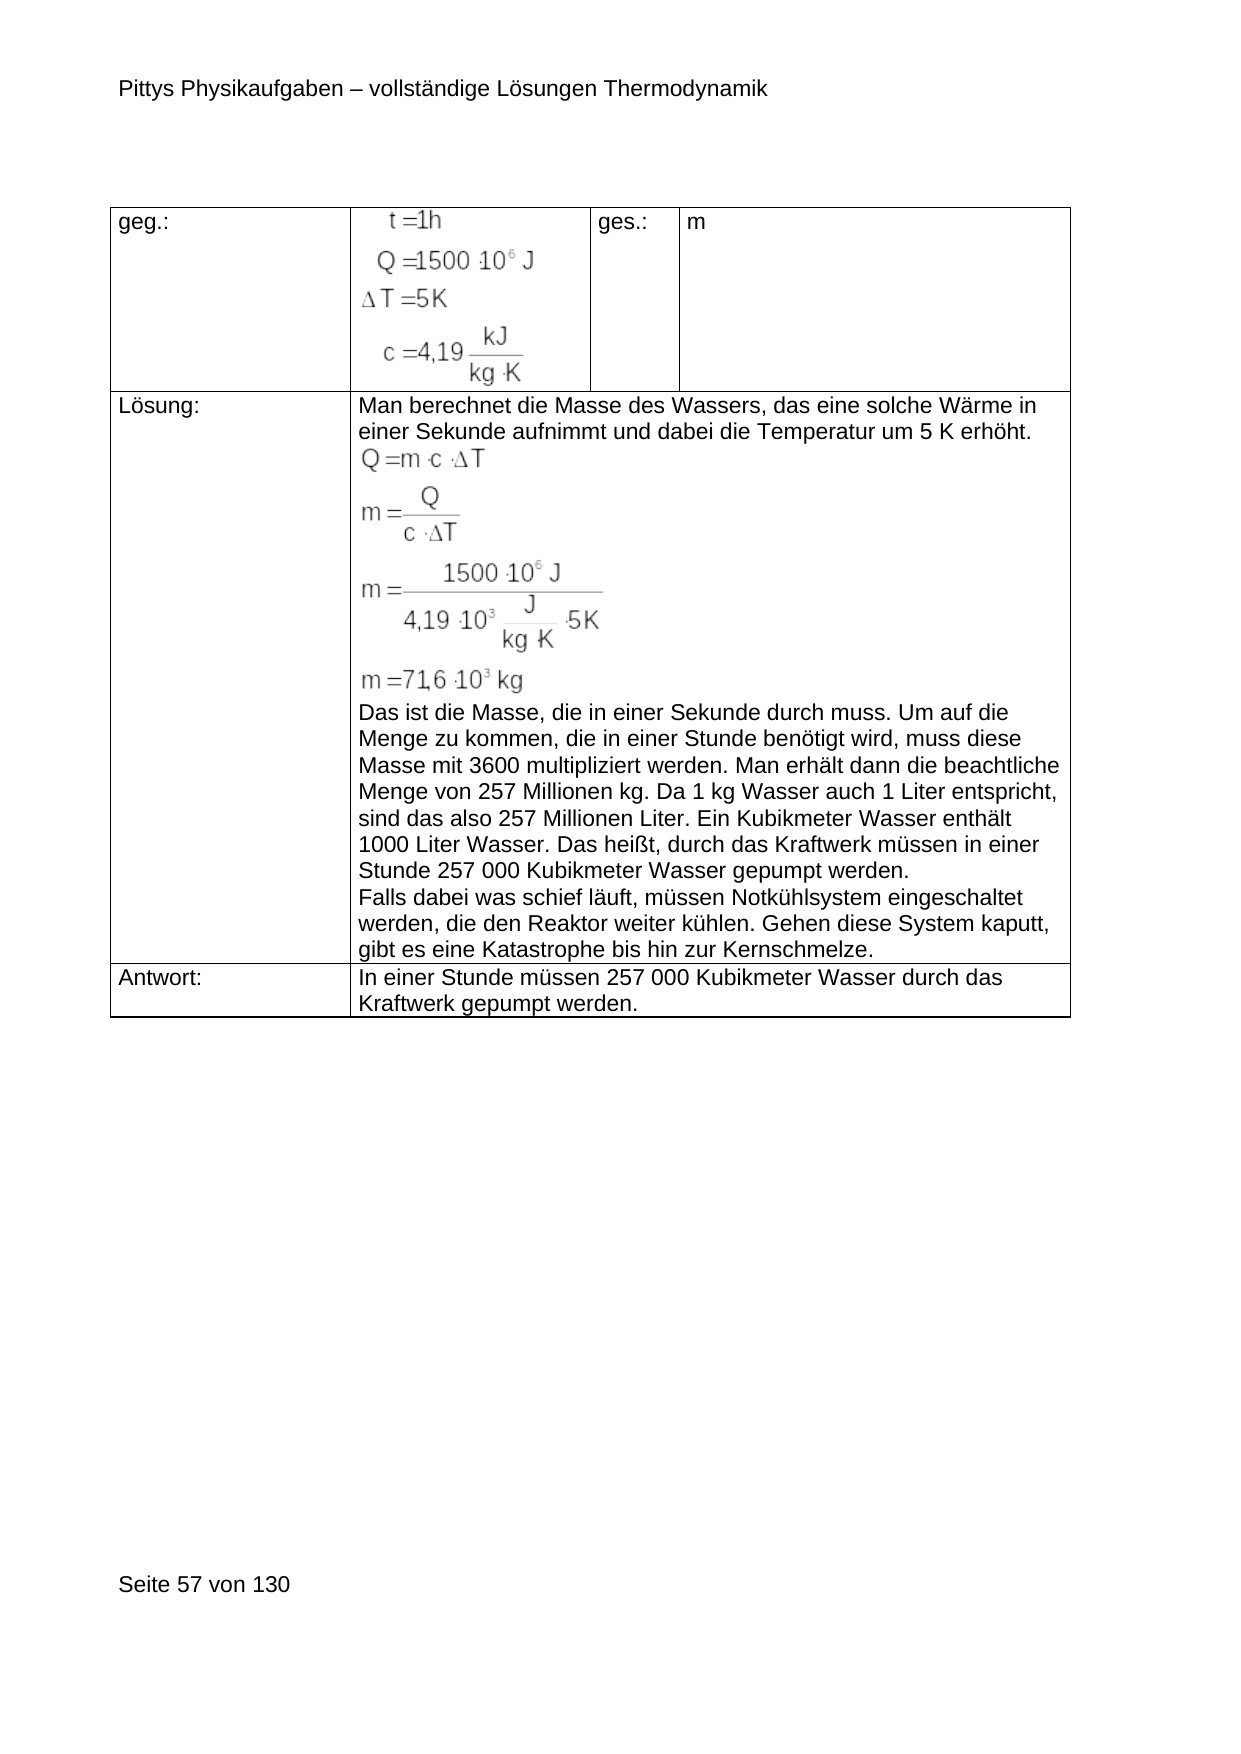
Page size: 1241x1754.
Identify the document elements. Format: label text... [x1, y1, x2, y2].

table_header m [680, 208, 1070, 391]
table_cell Lösung: [111, 392, 350, 963]
table_cell Antwort: [111, 964, 350, 1016]
table_header geg.: [111, 208, 350, 391]
table_cell In einer Stunde müssen 257 000 Kubikmeter Wasser durch das Kraftwerk gepumpt werden. [351, 964, 1070, 1016]
table_header ges.: [591, 208, 679, 391]
table_header [351, 208, 590, 391]
table_cell Man berechnet die Masse des Wassers, das eine solche Wärme in einer Sekunde aufnimmt und dabei die Temperatur um 5 K erhöht. Das ist die Masse, die in einer Sekunde durch muss. Um auf die Menge zu kommen, die in einer Stunde benötigt wird, muss diese Masse mit 3600 multipliziert werden. Man erhält dann die beachtliche Menge von 257 Millionen kg. Da 1 kg Wasser auch 1 Liter entspricht, sind das also 257 Millionen Liter. Ein Kubikmeter Wasser enthält 1000 Liter Wasser. Das heißt, durch das Kraftwerk müssen in einer Stunde 257 000 Kubikmeter Wasser gepumpt werden. Falls dabei was schief läuft, müssen Notkühlsystem eingeschaltet werden, die den Reaktor weiter kühlen. Gehen diese System kaputt, gibt es eine Katastrophe bis hin zur Kernschmelze. [351, 392, 1070, 963]
